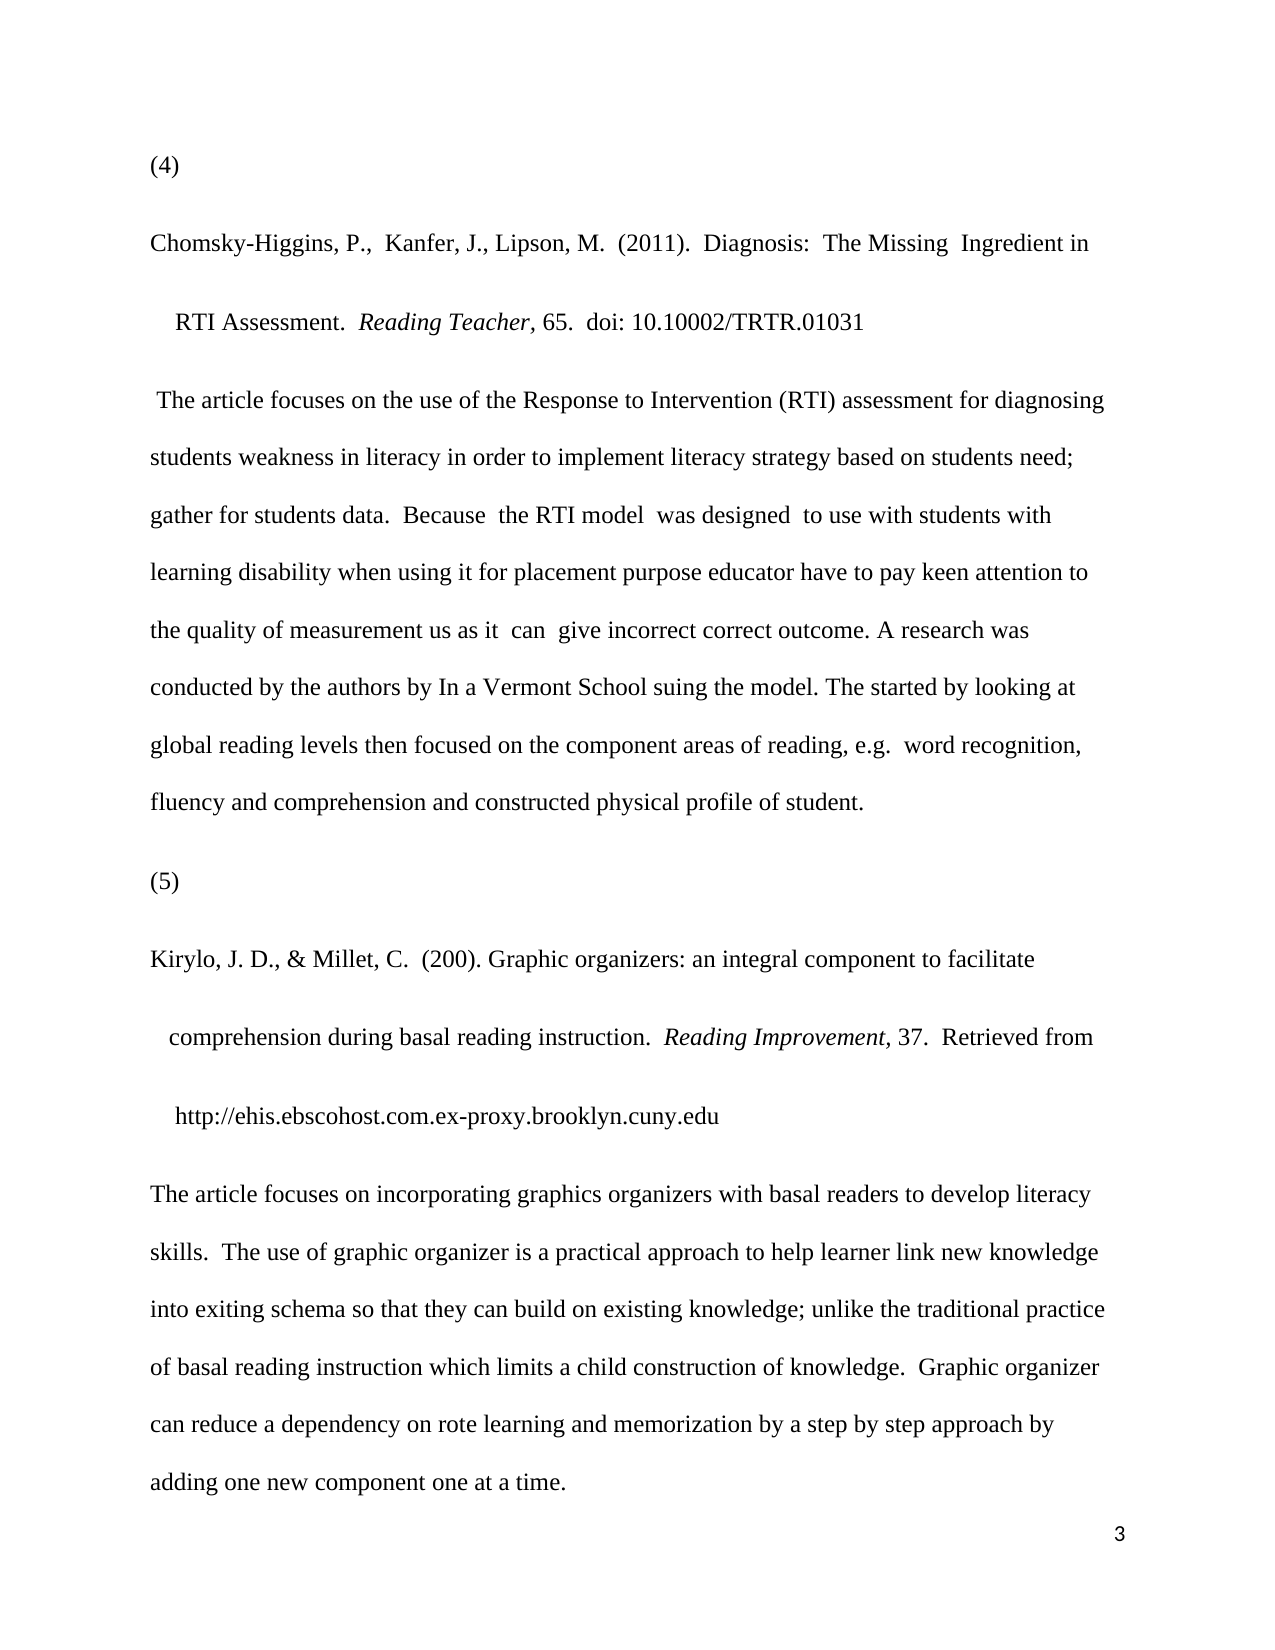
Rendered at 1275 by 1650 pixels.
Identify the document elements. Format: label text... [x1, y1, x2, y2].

text (4) [150, 150, 1125, 179]
text comprehension during basal reading instruction. Reading Improvement, 37. Retrieved from [150, 1022, 1125, 1051]
text RTI Assessment. Reading Teacher, 65. doi: 10.10002/TRTR.01031 [150, 307, 1125, 335]
text (5) [150, 866, 1125, 894]
text Chomsky-Higgins, P., Kanfer, J., Lipson, M. (2011). Diagnosis: The Missing Ingredient in [150, 228, 1125, 257]
text http://ehis.ebscohost.com.ex-proxy.brooklyn.cuny.edu [150, 1101, 1125, 1129]
text The article focuses on the use of the Response to Intervention (RTI) assessment for diagnosing students weakness in literacy in order to implement literacy strategy based on students need; gather for students data. Because the RTI model was designed to use with students with learning disability when using it for placement purpose educator have to pay keen attention to the quality of measurement us as it can give incorrect correct outcome. A research was conducted by the authors by In a Vermont School suing the model. The started by looking at global reading levels then focused on the component areas of reading, e.g. word recognition, fluency and comprehension and constructed physical profile of student. [150, 385, 1125, 816]
text Kirylo, J. D., & Millet, C. (200). Graphic organizers: an integral component to facilitate [150, 944, 1125, 973]
text The article focuses on incorporating graphics organizers with basal readers to develop literacy skills. The use of graphic organizer is a practical approach to help learner link new knowledge into exiting schema so that they can build on existing knowledge; unlike the traditional practice of basal reading instruction which limits a child construction of knowledge. Graphic organizer can reduce a dependency on rote learning and memorization by a step by step approach by adding one new component one at a time. [150, 1179, 1125, 1495]
